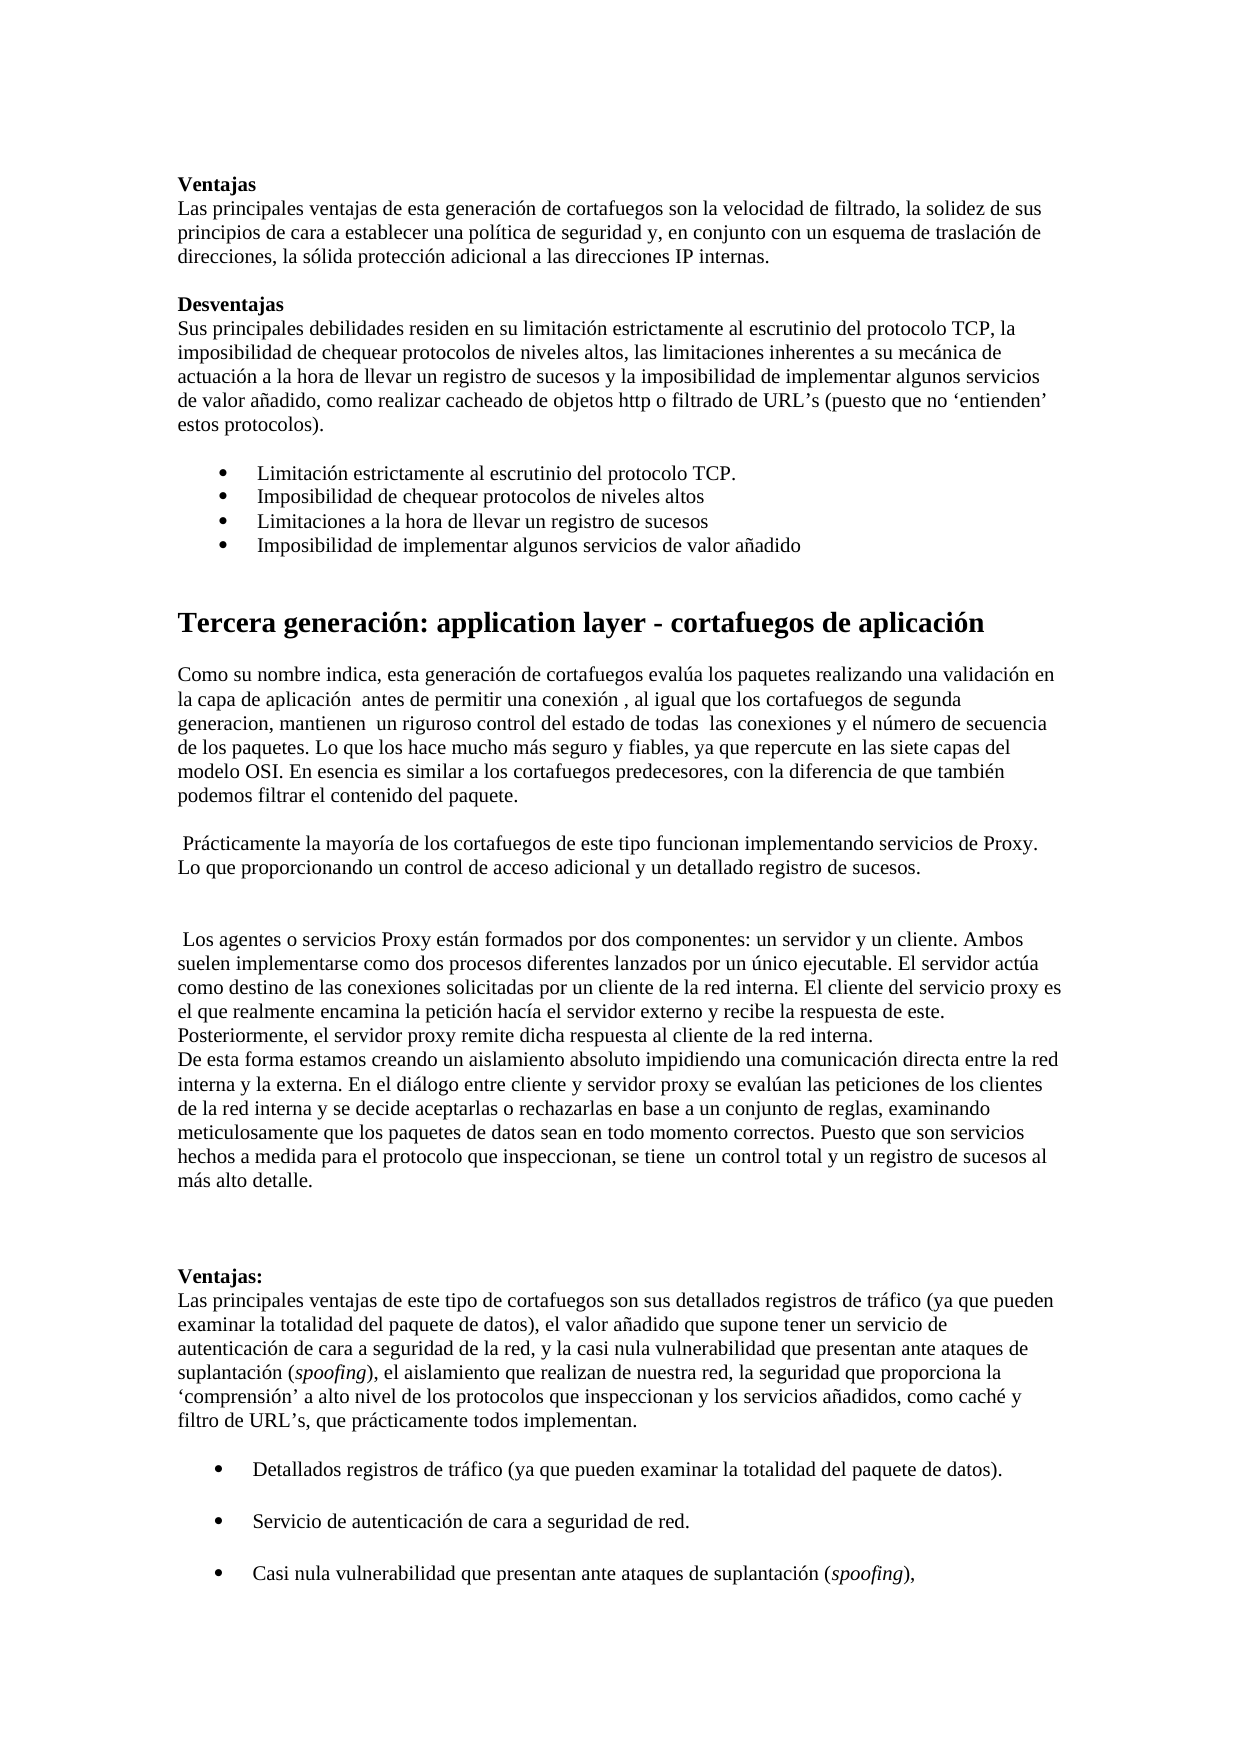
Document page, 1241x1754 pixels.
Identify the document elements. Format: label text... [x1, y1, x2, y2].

list Detallados registros de tráfico (ya que pueden examinar la totalidad del paquete de datos). [215, 1456, 1063, 1481]
text Ventajas [177, 172, 1063, 196]
text ‘comprensión’ a alto nivel de los protocolos que inspeccionan y los servicios añadidos, como caché y filtro de URL’s, que prácticamente todos implementan. [177, 1384, 1063, 1432]
list Casi nula vulnerabilidad que presentan ante ataques de suplantación (spoofing), [215, 1561, 1063, 1585]
list Servicio de autenticación de cara a seguridad de red. [215, 1508, 1063, 1533]
text Las principales ventajas de este tipo de cortafuegos son sus detallados registros de tráfico (ya que pueden examinar la totalidad del paquete de datos), el valor añadido que supone tener un servicio de autenticación de cara a seguridad de la red, y la casi nula vulnerabilidad que presentan ante ataques de suplantación (spoofing), el aislamiento que realizan de nuestra red, la seguridad que proporciona la [177, 1288, 1063, 1384]
text Ventajas: [177, 1264, 1063, 1288]
text Sus principales debilidades residen en su limitación estrictamente al escrutinio del protocolo TCP, la imposibilidad de chequear protocolos de niveles altos, las limitaciones inherentes a su mecánica de actuación a la hora de llevar un registro de sucesos y la imposibilidad de implementar algunos servicios de valor añadido, como realizar cacheado de objetos http o filtrado de URL’s (puesto que no ‘entienden’ estos protocolos). [177, 316, 1063, 436]
text Como su nombre indica, esta generación de cortafuegos evalúa los paquetes realizando una validación en la capa de aplicación antes de permitir una conexión , al igual que los cortafuegos de segunda generacion, mantienen un riguroso control del estado de todas las conexiones y el número de secuencia de los paquetes. Lo que los hace mucho más seguro y fiables, ya que repercute en las siete capas del modelo OSI. En esencia es similar a los cortafuegos predecesores, con la diferencia de que también podemos filtrar el contenido del paquete. [177, 662, 1063, 807]
list Imposibilidad de chequear protocolos de niveles altos [219, 484, 1063, 508]
text Prácticamente la mayoría de los cortafuegos de este tipo funcionan implementando servicios de Proxy. Lo que proporcionando un control de acceso adicional y un detallado registro de sucesos. [177, 831, 1063, 879]
text Desventajas [177, 292, 1063, 316]
text Las principales ventajas de esta generación de cortafuegos son la velocidad de filtrado, la solidez de sus principios de cara a establecer una política de seguridad y, en conjunto con un esquema de traslación de direcciones, la sólida protección adicional a las direcciones IP internas. [177, 196, 1063, 268]
text Tercera generación: application layer - cortafuegos de aplicación [177, 605, 1063, 638]
text Los agentes o servicios Proxy están formados por dos componentes: un servidor y un cliente. Ambos suelen implementarse como dos procesos diferentes lanzados por un único ejecutable. El servidor actúa como destino de las conexiones solicitadas por un cliente de la red interna. El cliente del servicio proxy es el que realmente encamina la petición hacía el servidor externo y recibe la respuesta de este. Posteriormente, el servidor proxy remite dicha respuesta al cliente de la red interna. [177, 927, 1063, 1047]
list Limitación estrictamente al escrutinio del protocolo TCP. [219, 460, 1063, 484]
list Limitaciones a la hora de llevar un registro de sucesos [219, 508, 1063, 533]
list Imposibilidad de implementar algunos servicios de valor añadido [219, 533, 1063, 557]
text De esta forma estamos creando un aislamiento absoluto impidiendo una comunicación directa entre la red interna y la externa. En el diálogo entre cliente y servidor proxy se evalúan las peticiones de los clientes de la red interna y se decide aceptarlas o rechazarlas en base a un conjunto de reglas, examinando meticulosamente que los paquetes de datos sean en todo momento correctos. Puesto que son servicios hechos a medida para el protocolo que inspeccionan, se tiene un control total y un registro de sucesos al más alto detalle. [177, 1047, 1063, 1192]
